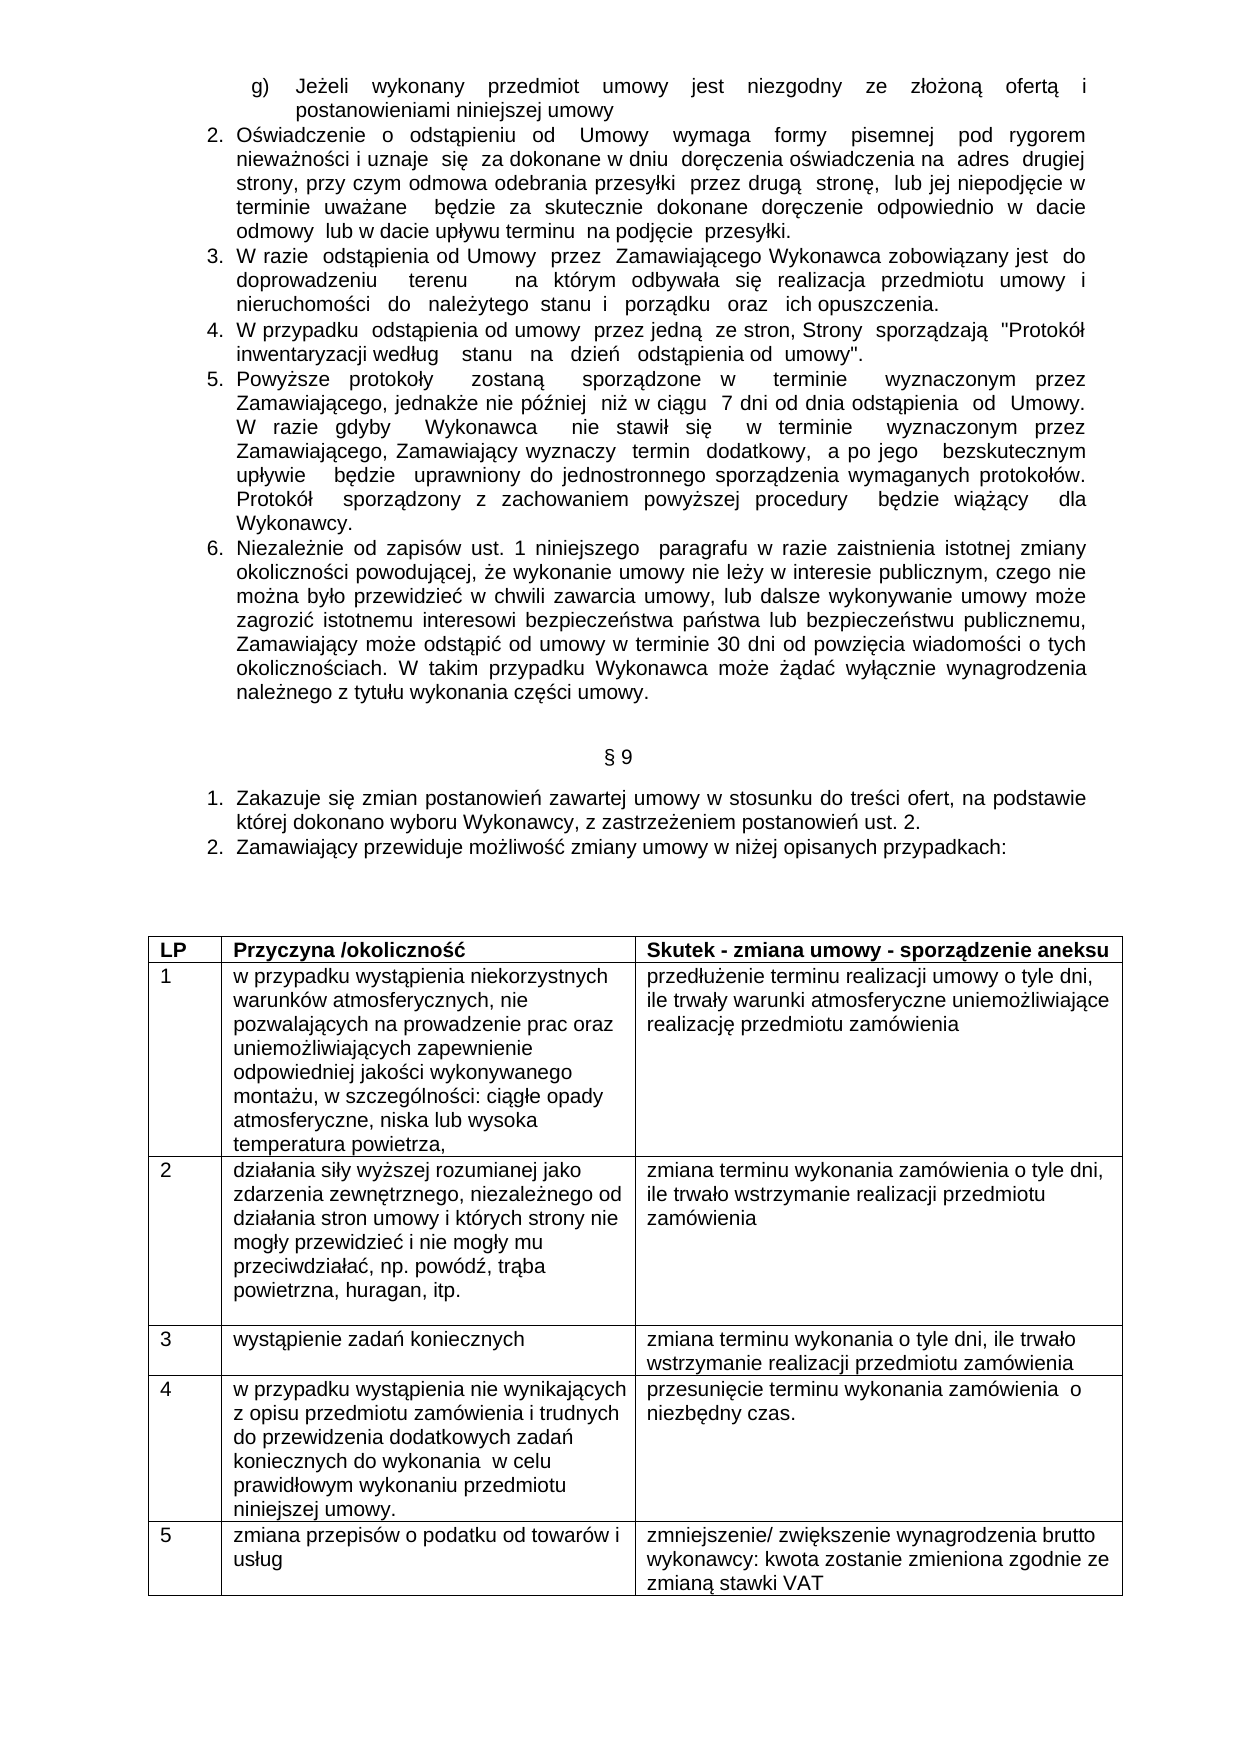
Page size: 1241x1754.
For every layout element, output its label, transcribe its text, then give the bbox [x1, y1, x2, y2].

table_header LP [149, 937, 221, 962]
table_cell 4 [149, 1376, 221, 1521]
table_cell zmniejszenie/ zwiększenie wynagrodzenia brutto wykonawcy: kwota zostanie zmieniona zgodnie ze zmianą stawki VAT [636, 1522, 1122, 1595]
list W razie odstąpienia od Umowy przez Zamawiającego Wykonawca zobowiązany jest do doprowadzeniu terenu na którym odbywała się realizacja przedmiotu umowy i nieruchomości do należytego stanu i porządku oraz ich opuszczenia. [207, 244, 1087, 316]
table_cell przedłużenie terminu realizacji umowy o tyle dni, ile trwały warunki atmosferyczne uniemożliwiające realizację przedmiotu zamówienia [636, 963, 1122, 1156]
list Niezależnie od zapisów ust. 1 niniejszego paragrafu w razie zaistnienia istotnej zmiany okoliczności powodującej, że wykonanie umowy nie leży w interesie publicznym, czego nie można było przewidzieć w chwili zawarcia umowy, lub dalsze wykonywanie umowy może zagrozić istotnemu interesowi bezpieczeństwa państwa lub bezpieczeństwu publicznemu, Zamawiający może odstąpić od umowy w terminie 30 dni od powzięcia wiadomości o tych okolicznościach. W takim przypadku Wykonawca może żądać wyłącznie wynagrodzenia należnego z tytułu wykonania części umowy. [207, 536, 1087, 703]
table_cell działania siły wyższej rozumianej jako zdarzenia zewnętrznego, niezależnego od działania stron umowy i których strony nie mogły przewidzieć i nie mogły mu przeciwdziałać, np. powódź, trąba powietrzna, huragan, itp. [222, 1157, 635, 1325]
table_header Skutek - zmiana umowy - sporządzenie aneksu [636, 937, 1122, 962]
list Jeżeli wykonany przedmiot umowy jest niezgodny ze złożoną ofertą i postanowieniami niniejszej umowy [251, 74, 1087, 122]
table_cell zmiana przepisów o podatku od towarów i usług [222, 1522, 635, 1595]
table_cell w przypadku wystąpienia nie wynikających z opisu przedmiotu zamówienia i trudnych do przewidzenia dodatkowych zadań koniecznych do wykonania w celu prawidłowym wykonaniu przedmiotu niniejszej umowy. [222, 1376, 635, 1521]
table_cell wystąpienie zadań koniecznych [222, 1326, 635, 1375]
table_cell w przypadku wystąpienia niekorzystnych warunków atmosferycznych, nie pozwalających na prowadzenie prac oraz uniemożliwiających zapewnienie odpowiedniej jakości wykonywanego montażu, w szczególności: ciągłe opady atmosferyczne, niska lub wysoka temperatura powietrza, [222, 963, 635, 1156]
table_cell 1 [149, 963, 221, 1156]
list Powyższe protokoły zostaną sporządzone w terminie wyznaczonym przez Zamawiającego, jednakże nie później niż w ciągu 7 dni od dnia odstąpienia od Umowy. W razie gdyby Wykonawca nie stawił się w terminie wyznaczonym przez Zamawiającego, Zamawiający wyznaczy termin dodatkowy, a po jego bezskutecznym upływie będzie uprawniony do jednostronnego sporządzenia wymaganych protokołów. Protokół sporządzony z zachowaniem powyższej procedury będzie wiążący dla Wykonawcy. [207, 367, 1087, 534]
list W przypadku odstąpienia od umowy przez jedną ze stron, Strony sporządzają "Protokół inwentaryzacji według stanu na dzień odstąpienia od umowy". [207, 317, 1087, 365]
table_header Przyczyna /okoliczność [222, 937, 635, 962]
table_cell 5 [149, 1522, 221, 1595]
text § 9 [148, 745, 1089, 769]
table_cell 2 [149, 1157, 221, 1325]
list Zakazuje się zmian postanowień zawartej umowy w stosunku do treści ofert, na podstawie której dokonano wyboru Wykonawcy, z zastrzeżeniem postanowień ust. 2. [207, 786, 1087, 833]
list Zamawiający przewiduje możliwość zmiany umowy w niżej opisanych przypadkach: [207, 835, 1087, 859]
table_cell przesunięcie terminu wykonania zamówienia o niezbędny czas. [636, 1376, 1122, 1521]
list Oświadczenie o odstąpieniu od Umowy wymaga formy pisemnej pod rygorem nieważności i uznaje się za dokonane w dniu doręczenia oświadczenia na adres drugiej strony, przy czym odmowa odebrania przesyłki przez drugą stronę, lub jej niepodjęcie w terminie uważane będzie za skutecznie dokonane doręczenie odpowiednio w dacie odmowy lub w dacie upływu terminu na podjęcie przesyłki. [207, 123, 1087, 243]
table_cell zmiana terminu wykonania zamówienia o tyle dni, ile trwało wstrzymanie realizacji przedmiotu zamówienia [636, 1157, 1122, 1325]
table_cell zmiana terminu wykonania o tyle dni, ile trwało wstrzymanie realizacji przedmiotu zamówienia [636, 1326, 1122, 1375]
table_cell 3 [149, 1326, 221, 1375]
